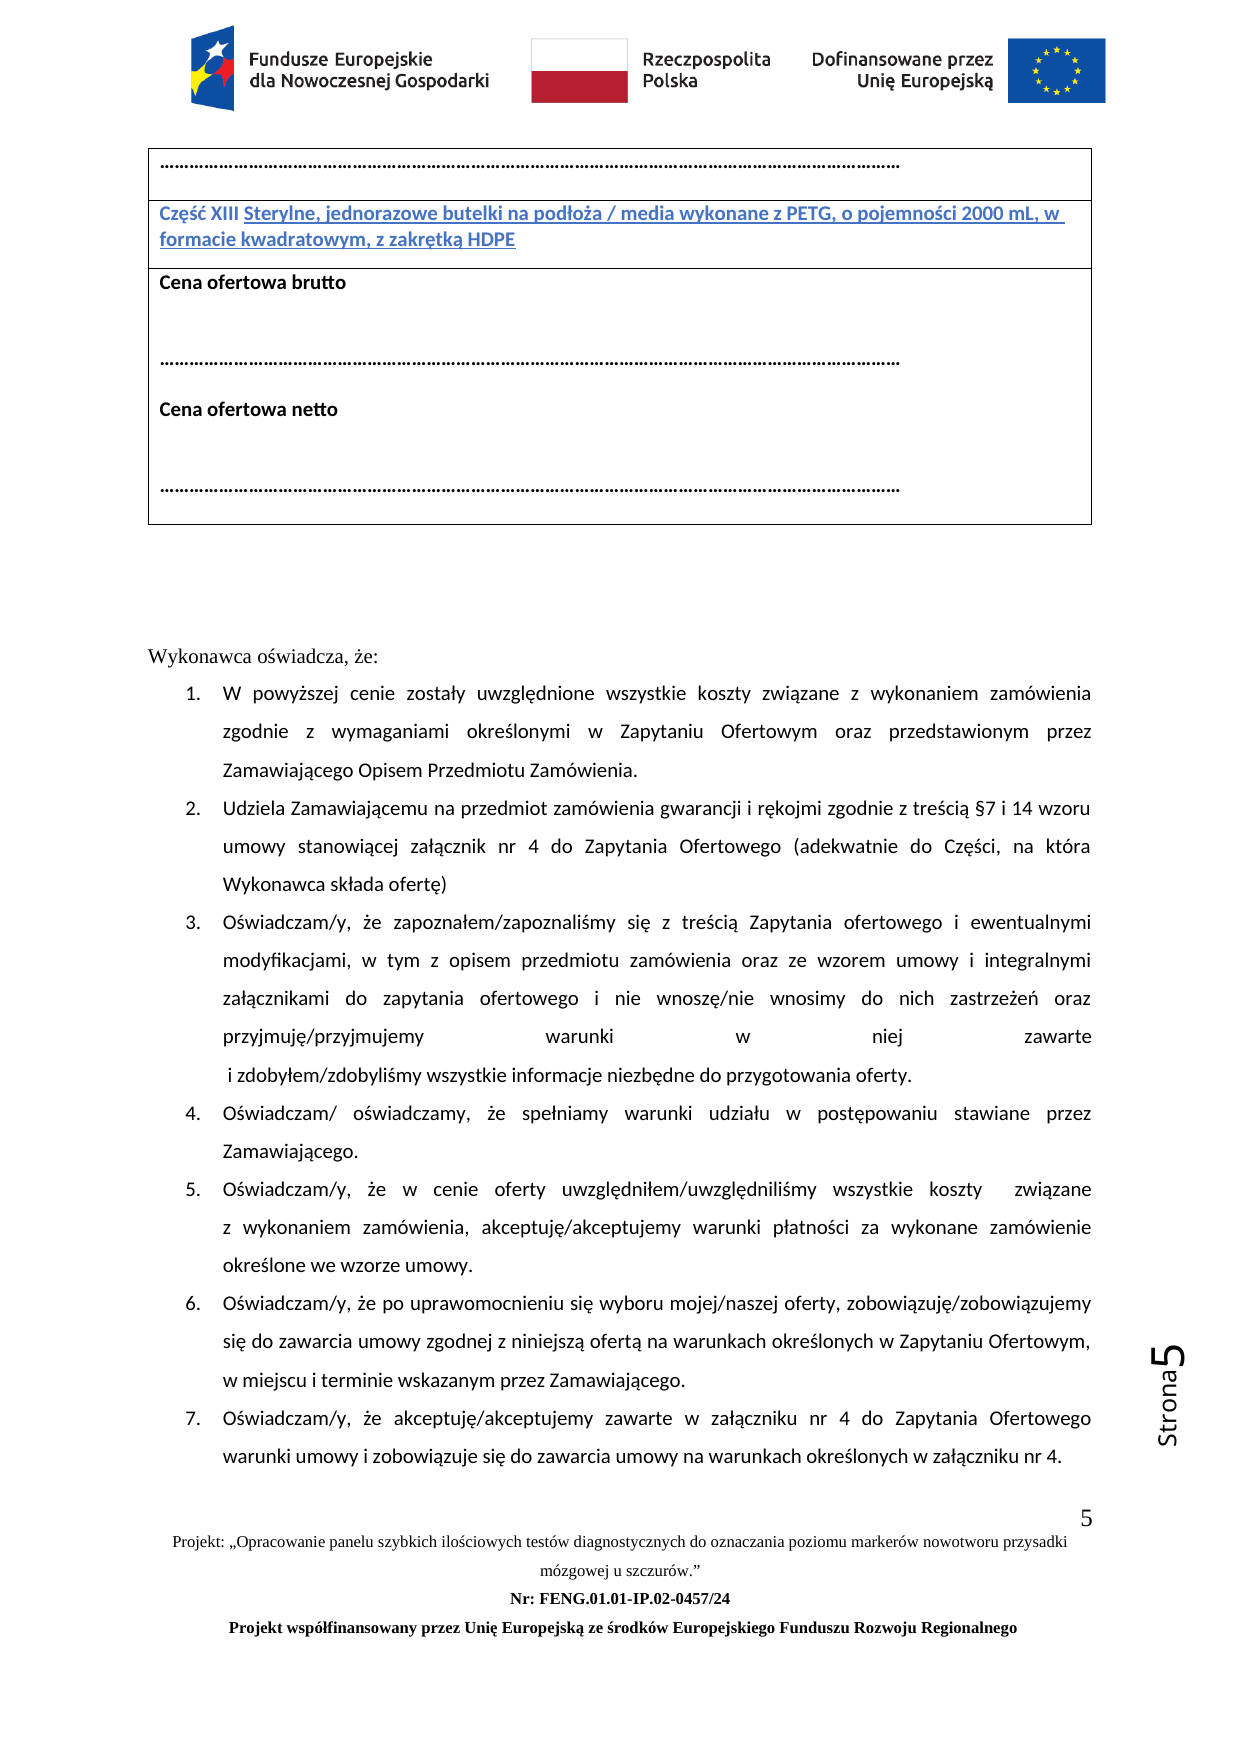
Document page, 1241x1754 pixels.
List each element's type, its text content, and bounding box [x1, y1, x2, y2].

list Oświadczam/ oświadczamy, że spełniamy warunki udziału w postępowaniu stawiane przez Zamawiającego. [185, 1100, 1093, 1163]
list Oświadczam/y, że w cenie oferty uwzględniłem/uwzględniliśmy wszystkie koszty związane z wykonaniem zamówienia, akceptuję/akceptujemy warunki płatności za wykonane zamówienie określone we wzorze umowy. [185, 1176, 1093, 1278]
table_cell Część XIII Sterylne, jednorazowe butelki na podłoża / media wykonane z PETG, o pojemności 2000 mL, w formacie kwadratowym, z zakrętką HDPE [149, 201, 1091, 268]
list Oświadczam/y, że zapoznałem/zapoznaliśmy się z treścią Zapytania ofertowego i ewentualnymi modyfikacjami, w tym z opisem przedmiotu zamówienia oraz ze wzorem umowy i integralnymi załącznikami do zapytania ofertowego i nie wnoszę/nie wnosimy do nich zastrzeżeń oraz przyjmuję/przyjmujemy warunki w niej zawarte i zdobyłem/zdobyliśmy wszystkie informacje niezbędne do przygotowania oferty. [185, 909, 1093, 1087]
list Udziela Zamawiającemu na przedmiot zamówienia gwarancji i rękojmi zgodnie z treścią §7 i 14 wzoru umowy stanowiącej załącznik nr 4 do Zapytania Ofertowego (adekwatnie do Części, na która Wykonawca składa ofertę) [185, 795, 1093, 897]
list Oświadczam/y, że akceptuję/akceptujemy zawarte w załączniku nr 4 do Zapytania Ofertowego warunki umowy i zobowiązuje się do zawarcia umowy na warunkach określonych w załączniku nr 4. [185, 1405, 1093, 1468]
list W powyższej cenie zostały uwzględnione wszystkie koszty związane z wykonaniem zamówienia zgodnie z wymaganiami określonymi w Zapytaniu Ofertowym oraz przedstawionym przez Zamawiającego Opisem Przedmiotu Zamówienia. [185, 681, 1093, 782]
text Wykonawca oświadcza, że: [148, 644, 1093, 668]
list Oświadczam/y, że po uprawomocnieniu się wyboru mojej/naszej oferty, zobowiązuję/zobowiązujemy się do zawarcia umowy zgodnej z niniejszą ofertą na warunkach określonych w Zapytaniu Ofertowym, w miejscu i terminie wskazanym przez Zamawiającego. [185, 1291, 1093, 1392]
picture [178, 12, 1123, 122]
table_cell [149, 149, 1091, 199]
